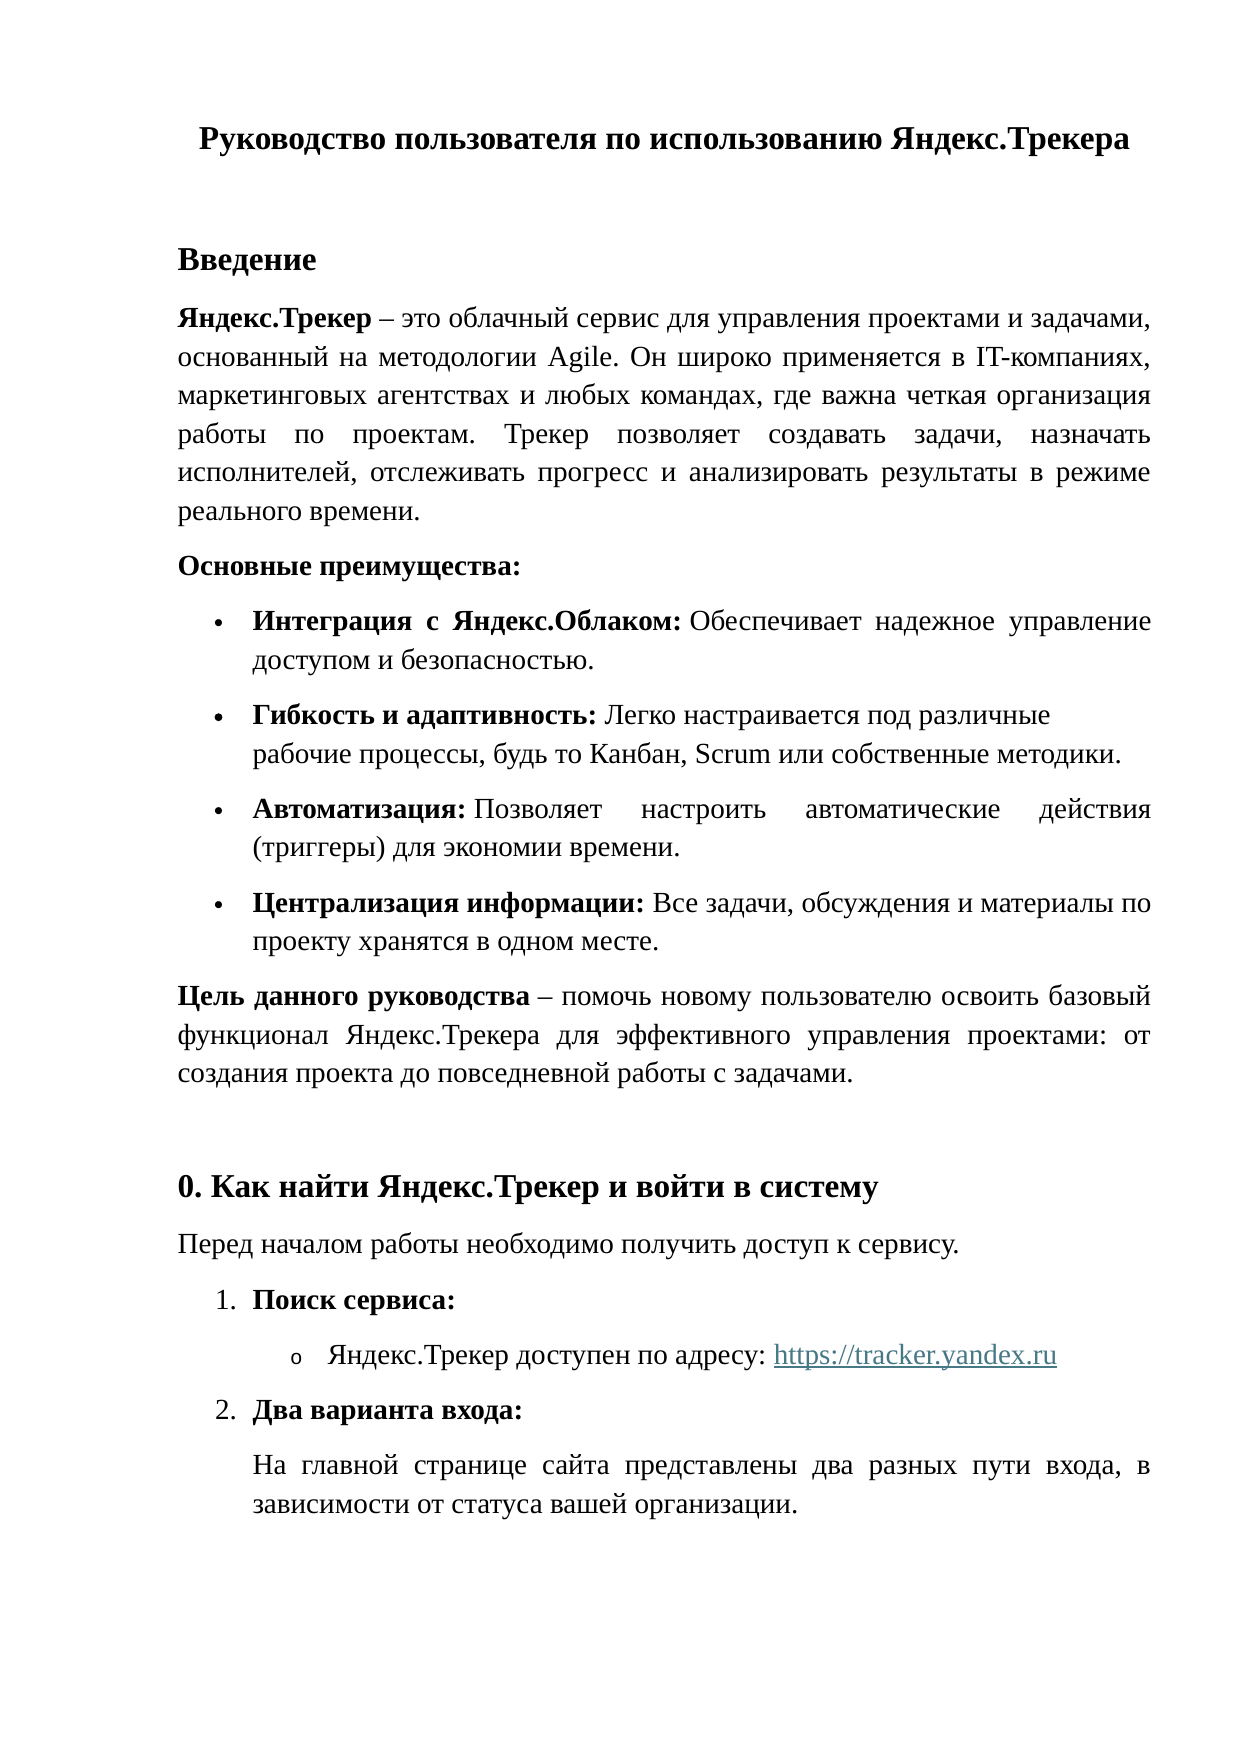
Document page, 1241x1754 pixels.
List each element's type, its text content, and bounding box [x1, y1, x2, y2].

text Руководство пользователя по использованию Яндекс.Трекера [177, 118, 1152, 156]
text Основные преимущества: [177, 548, 1152, 582]
text На главной странице сайта представлены два разных пути входа, в зависимости от статуса вашей организации. [252, 1447, 1152, 1519]
text Перед началом работы необходимо получить доступ к сервису. [177, 1227, 1152, 1260]
text Введение [177, 239, 1152, 278]
text Яндекс.Трекер – это облачный сервис для управления проектами и задачами, основанный на методологии Agile. Он широко применяется в IT-компаниях, маркетинговых агентствах и любых командах, где важна четкая организация работы по проектам. Трекер позволяет создавать задачи, назначать исполнителей, отслеживать прогресс и анализировать результаты в режиме реального времени. [177, 300, 1152, 527]
list Гибкость и адаптивность: Легко настраивается под различные рабочие процессы, будь то Канбан, Scrum или собственные методики. [215, 697, 1152, 769]
list Автоматизация: Позволяет настроить автоматические действия (триггеры) для экономии времени. [215, 791, 1152, 863]
text 0. Как найти Яндекс.Трекер и войти в систему [177, 1166, 1152, 1204]
list Централизация информации: Все задачи, обсуждения и материалы по проекту хранятся в одном месте. [215, 885, 1152, 957]
list Два варианта входа: [215, 1392, 1152, 1426]
text Цель данного руководства – помочь новому пользователю освоить базовый функционал Яндекс.Трекера для эффективного управления проектами: от создания проекта до повседневной работы с задачами. [177, 978, 1152, 1089]
list Интеграция с Яндекс.Облаком: Обеспечивает надежное управление доступом и безопасностью. [215, 603, 1152, 676]
list Поиск сервиса: [215, 1282, 1152, 1315]
list Яндекс.Трекер доступен по адресу: https://tracker.yandex.ru [290, 1337, 1152, 1371]
